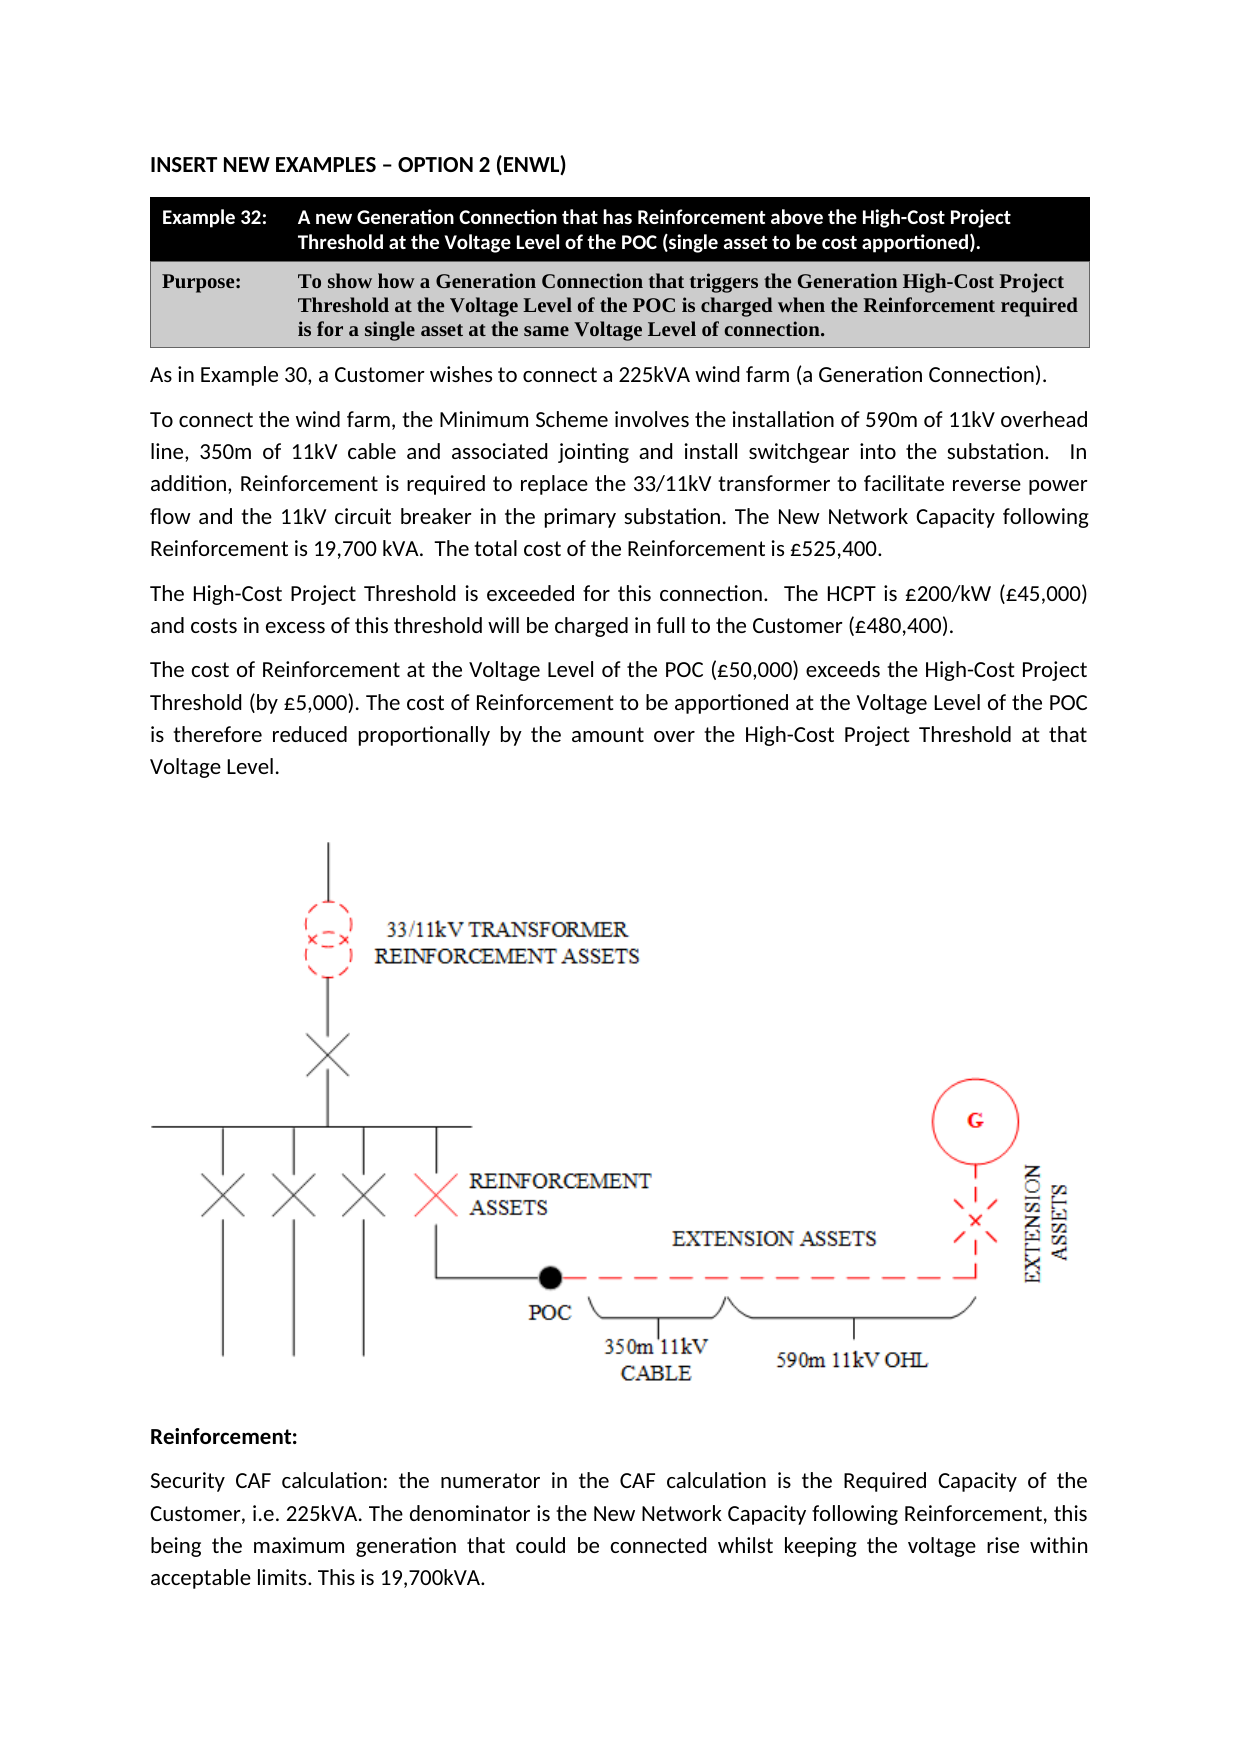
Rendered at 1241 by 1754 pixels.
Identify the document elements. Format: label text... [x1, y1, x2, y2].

text Security CAF calculation: the numerator in the CAF calculation is the Required Capacity of the Customer, i.e. 225kVA. The denominator is the New Network Capacity following Reinforcement, this being the maximum generation that could be connected whilst keeping the voltage rise within acceptable limits. This is 19,700kVA. [150, 1467, 1090, 1591]
table_cell Purpose: To show how a Generation Connection that triggers the Generation High-Cost Project Threshold at the Voltage Level of the POC is charged when the Reinforcement required is for a single asset at the same Voltage Level of connection. [151, 262, 1089, 347]
text As in Example 30, a Customer wishes to connect a 225kVA wind farm (a Generation Connection). [150, 361, 1090, 388]
text Insert new examples – OPtion 2 (ENWL) [150, 150, 1090, 178]
text Reinforcement: [150, 1422, 1090, 1450]
text The High-Cost Project Threshold is exceeded for this connection. The HCPT is £200/kW (£45,000) and costs in excess of this threshold will be charged in full to the Customer (£480,400). [150, 579, 1090, 639]
table_header Example 32: A new Generation Connection that has Reinforcement above the High-Cost Project Threshold at the Voltage Level of the POC (single asset to be cost apportioned). [151, 198, 1089, 261]
picture [150, 841, 1083, 1397]
text The cost of Reinforcement at the Voltage Level of the POC (£50,000) exceeds the High-Cost Project Threshold (by £5,000). The cost of Reinforcement to be apportioned at the Voltage Level of the POC is therefore reduced proportionally by the amount over the High-Cost Project Threshold at that Voltage Level. [150, 656, 1090, 780]
text To connect the wind farm, the Minimum Scheme involves the installation of 590m of 11kV overhead line, 350m of 11kV cable and associated jointing and install switchgear into the substation. In addition, Reinforcement is required to replace the 33/11kV transformer to facilitate reverse power flow and the 11kV circuit breaker in the primary substation. The New Network Capacity following Reinforcement is 19,700 kVA. The total cost of the Reinforcement is £525,400. [150, 405, 1090, 562]
